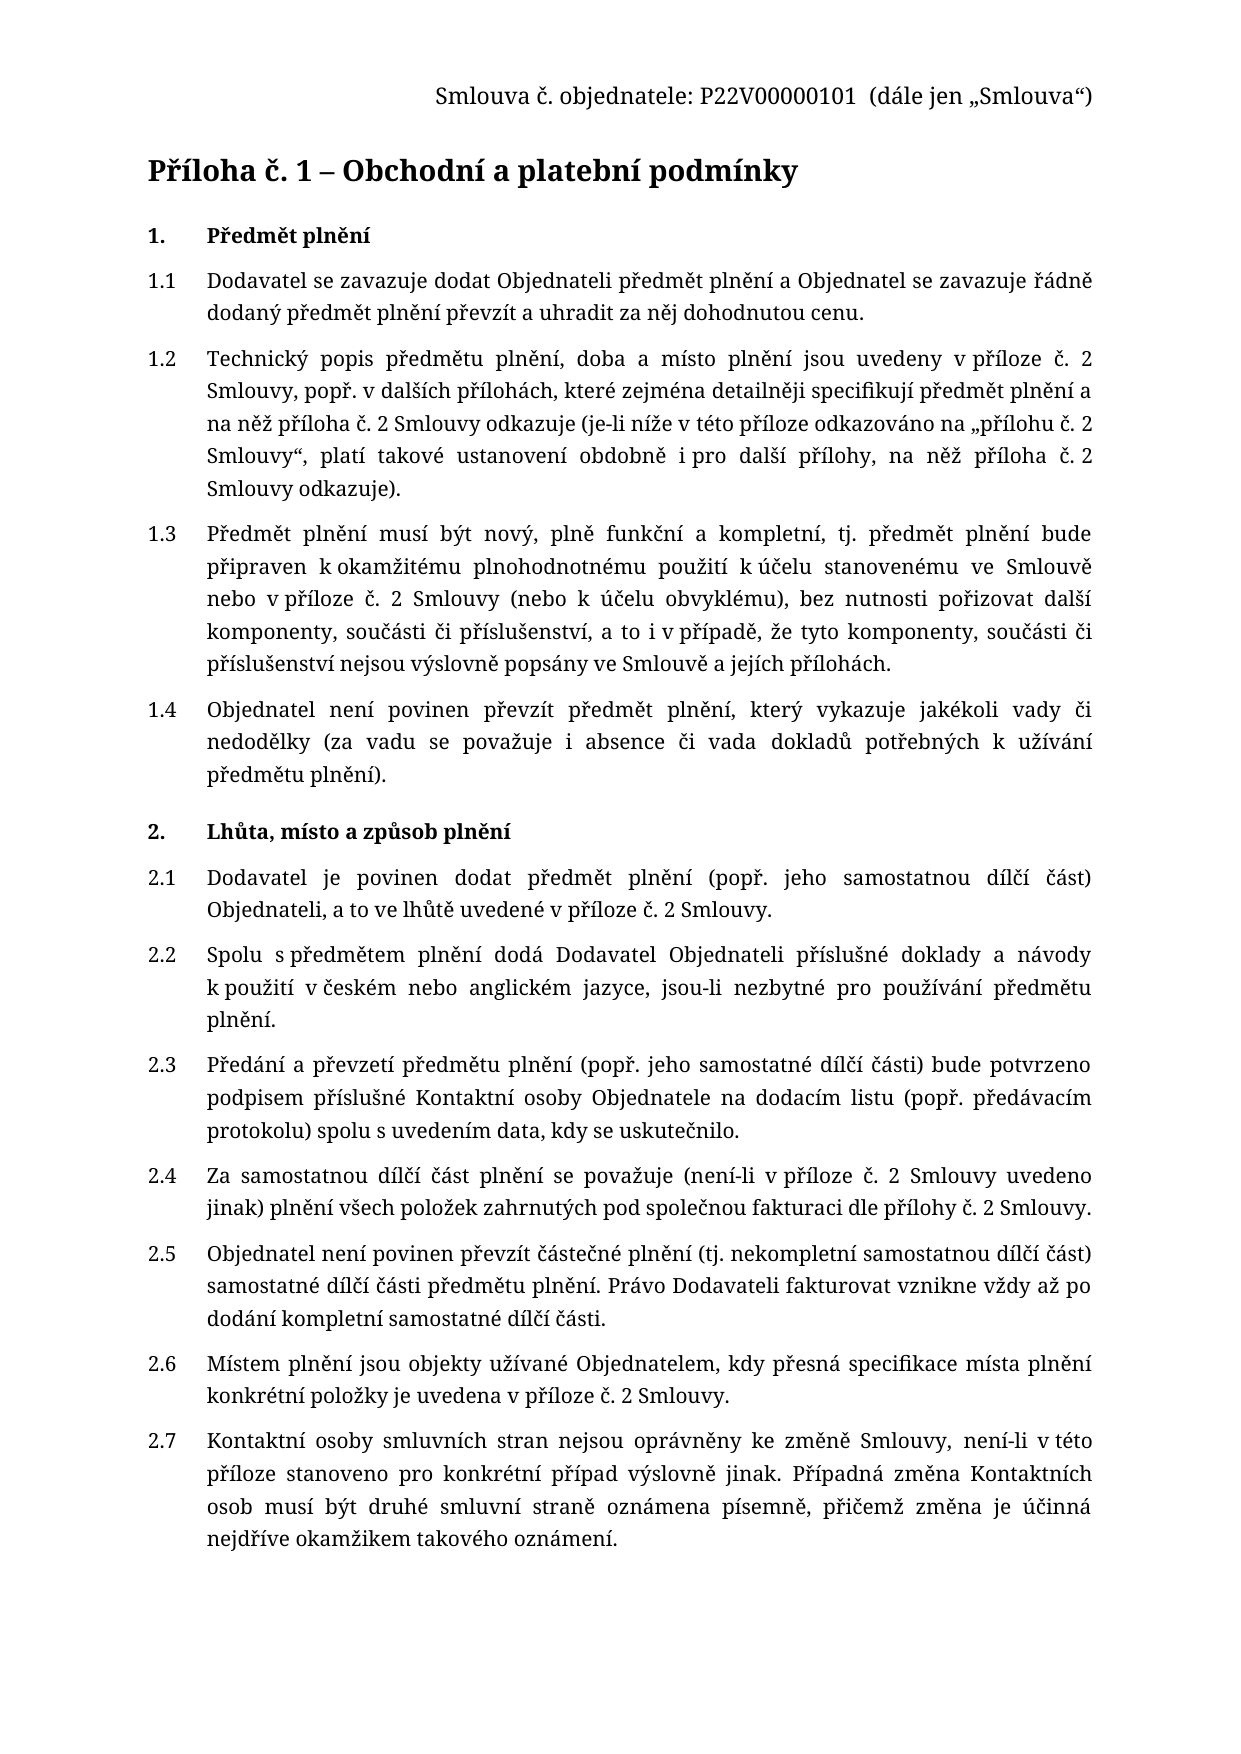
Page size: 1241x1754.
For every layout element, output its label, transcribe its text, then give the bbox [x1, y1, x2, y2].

text Příloha č. 1 – Obchodní a platební podmínky [148, 150, 1093, 190]
list Předání a převzetí předmětu plnění (popř. jeho samostatné dílčí části) bude potvrzeno podpisem příslušné Kontaktní osoby Objednatele na dodacím listu (popř. předávacím protokolu) spolu s uvedením data, kdy se uskutečnilo. [148, 1051, 1093, 1144]
list Předmět plnění [148, 221, 1093, 249]
list Dodavatel se zavazuje dodat Objednateli předmět plnění a Objednatel se zavazuje řádně dodaný předmět plnění převzít a uhradit za něj dohodnutou cenu. [148, 266, 1093, 327]
list Lhůta, místo a způsob plnění [148, 817, 1093, 846]
list Objednatel není povinen převzít předmět plnění, který vykazuje jakékoli vady či nedodělky (za vadu se považuje i absence či vada dokladů potřebných k užívání předmětu plnění). [148, 695, 1093, 788]
list Předmět plnění musí být nový, plně funkční a kompletní, tj. předmět plnění bude připraven k okamžitému plnohodnotnému použití k účelu stanovenému ve Smlouvě nebo v příloze č. 2 Smlouvy (nebo k účelu obvyklému), bez nutnosti pořizovat další komponenty, součásti či příslušenství, a to i v případě, že tyto komponenty, součásti či příslušenství nejsou výslovně popsány ve Smlouvě a jejích přílohách. [148, 519, 1093, 678]
list Místem plnění jsou objekty užívané Objednatelem, kdy přesná specifikace místa plnění konkrétní položky je uvedena v příloze č. 2 Smlouvy. [148, 1349, 1093, 1410]
list Dodavatel je povinen dodat předmět plnění (popř. jeho samostatnou dílčí část) Objednateli, a to ve lhůtě uvedené v příloze č. 2 Smlouvy. [148, 863, 1093, 924]
list Technický popis předmětu plnění, doba a místo plnění jsou uvedeny v příloze č. 2 Smlouvy, popř. v dalších přílohách, které zejména detailněji specifikují předmět plnění a na něž příloha č. 2 Smlouvy odkazuje (je-li níže v této příloze odkazováno na „přílohu č. 2 Smlouvy“, platí takové ustanovení obdobně i pro další přílohy, na něž příloha č. 2 Smlouvy odkazuje). [148, 344, 1093, 502]
list Kontaktní osoby smluvních stran nejsou oprávněny ke změně Smlouvy, není-li v této příloze stanoveno pro konkrétní případ výslovně jinak. Případná změna Kontaktních osob musí být druhé smluvní straně oznámena písemně, přičemž změna je účinná nejdříve okamžikem takového oznámení. [148, 1427, 1093, 1553]
list Objednatel není povinen převzít částečné plnění (tj. nekompletní samostatnou dílčí část) samostatné dílčí části předmětu plnění. Právo Dodavateli fakturovat vznikne vždy až po dodání kompletní samostatné dílčí části. [148, 1239, 1093, 1332]
list Za samostatnou dílčí část plnění se považuje (není-li v příloze č. 2 Smlouvy uvedeno jinak) plnění všech položek zahrnutých pod společnou fakturaci dle přílohy č. 2 Smlouvy. [148, 1161, 1093, 1222]
list Spolu s předmětem plnění dodá Dodavatel Objednateli příslušné doklady a návody k použití v českém nebo anglickém jazyce, jsou-li nezbytné pro používání předmětu plnění. [148, 940, 1093, 1034]
